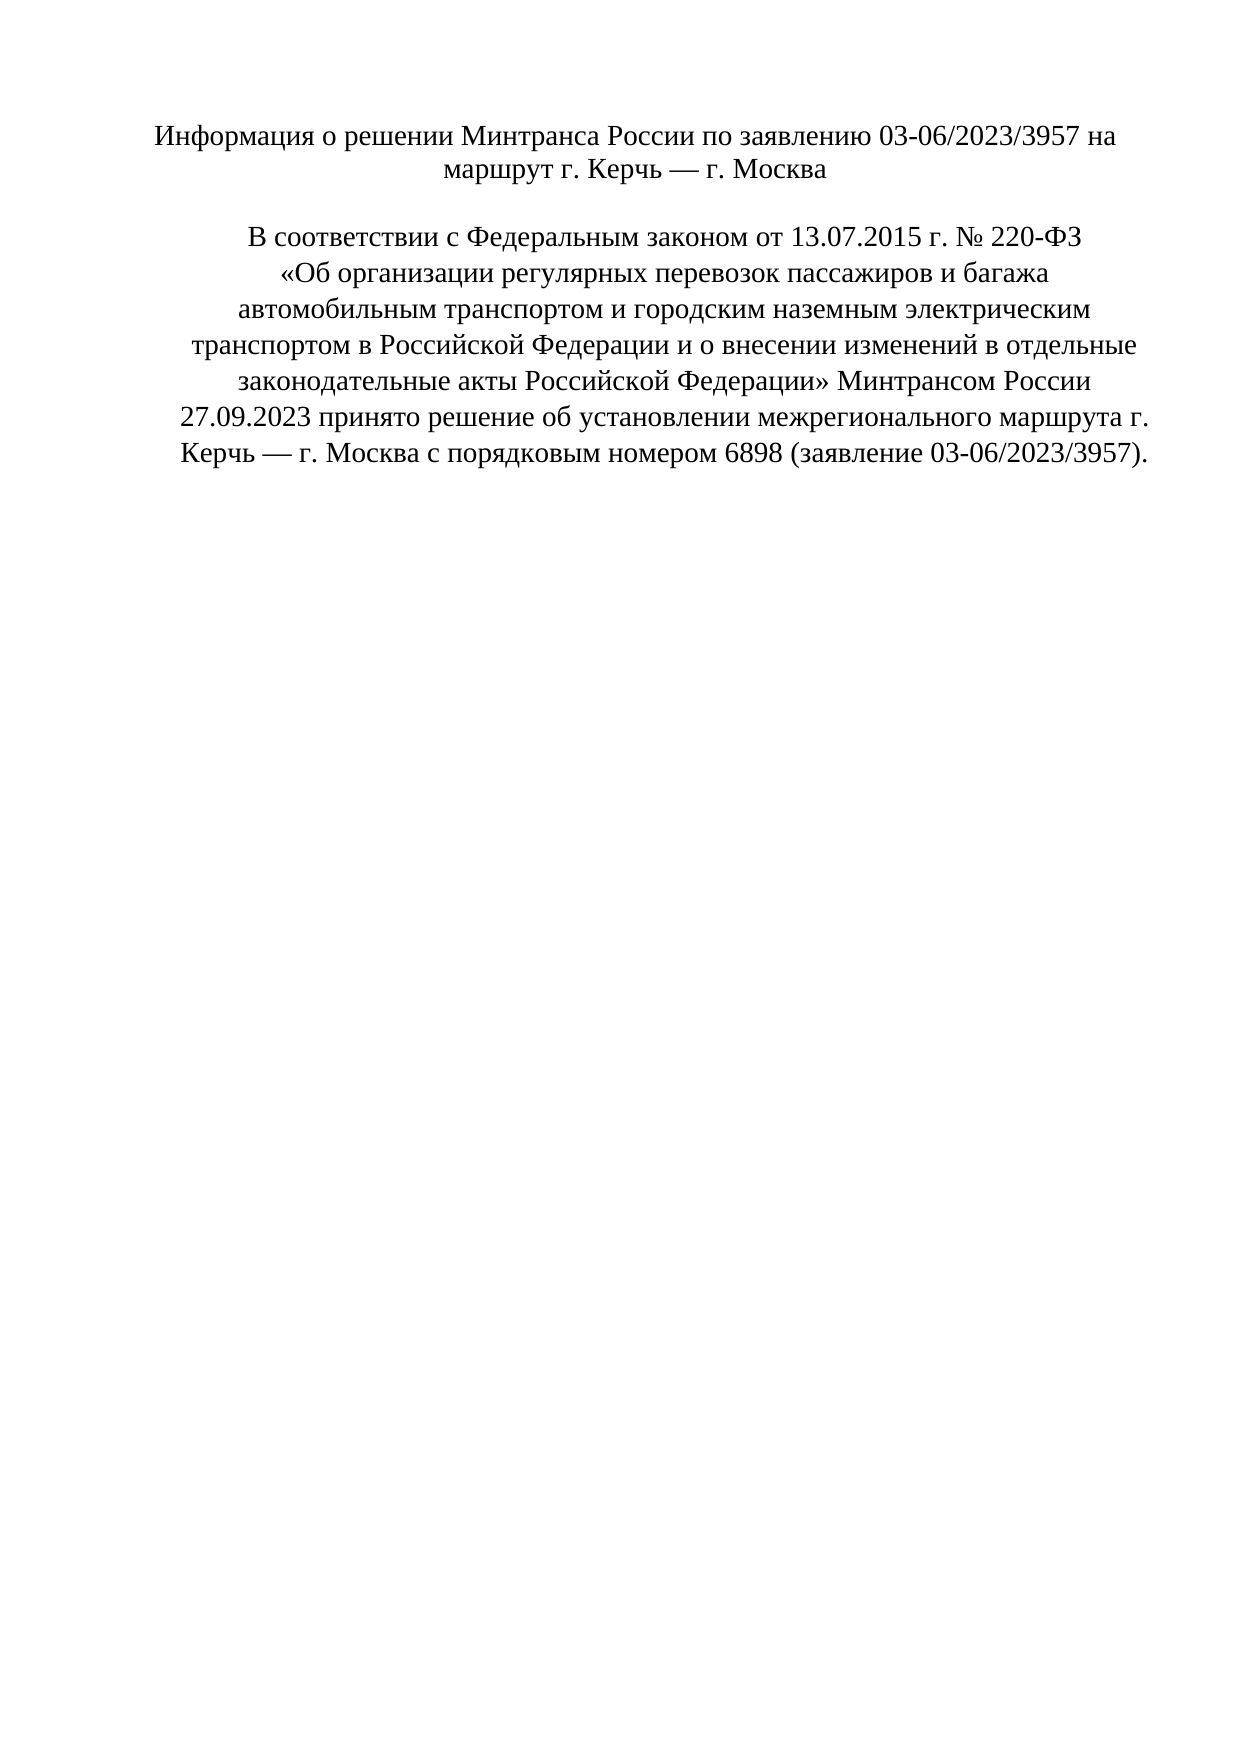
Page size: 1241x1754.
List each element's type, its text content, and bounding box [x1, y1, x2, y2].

text В соответствии с Федеральным законом от 13.07.2015 г. № 220-ФЗ «Об организации регулярных перевозок пассажиров и багажа автомобильным транспортом и городским наземным электрическим транспортом в Российской Федерации и о внесении изменений в отдельные законодательные акты Российской Федерации» Минтрансом России 27.09.2023 принято решение об установлении межрегионального маршрута г. Керчь — г. Москва с порядковым номером 6898 (заявление 03-06/2023/3957). [177, 219, 1152, 469]
text Информация о решении Минтранса России по заявлению 03-06/2023/3957 на маршрут г. Керчь — г. Москва [118, 118, 1152, 185]
